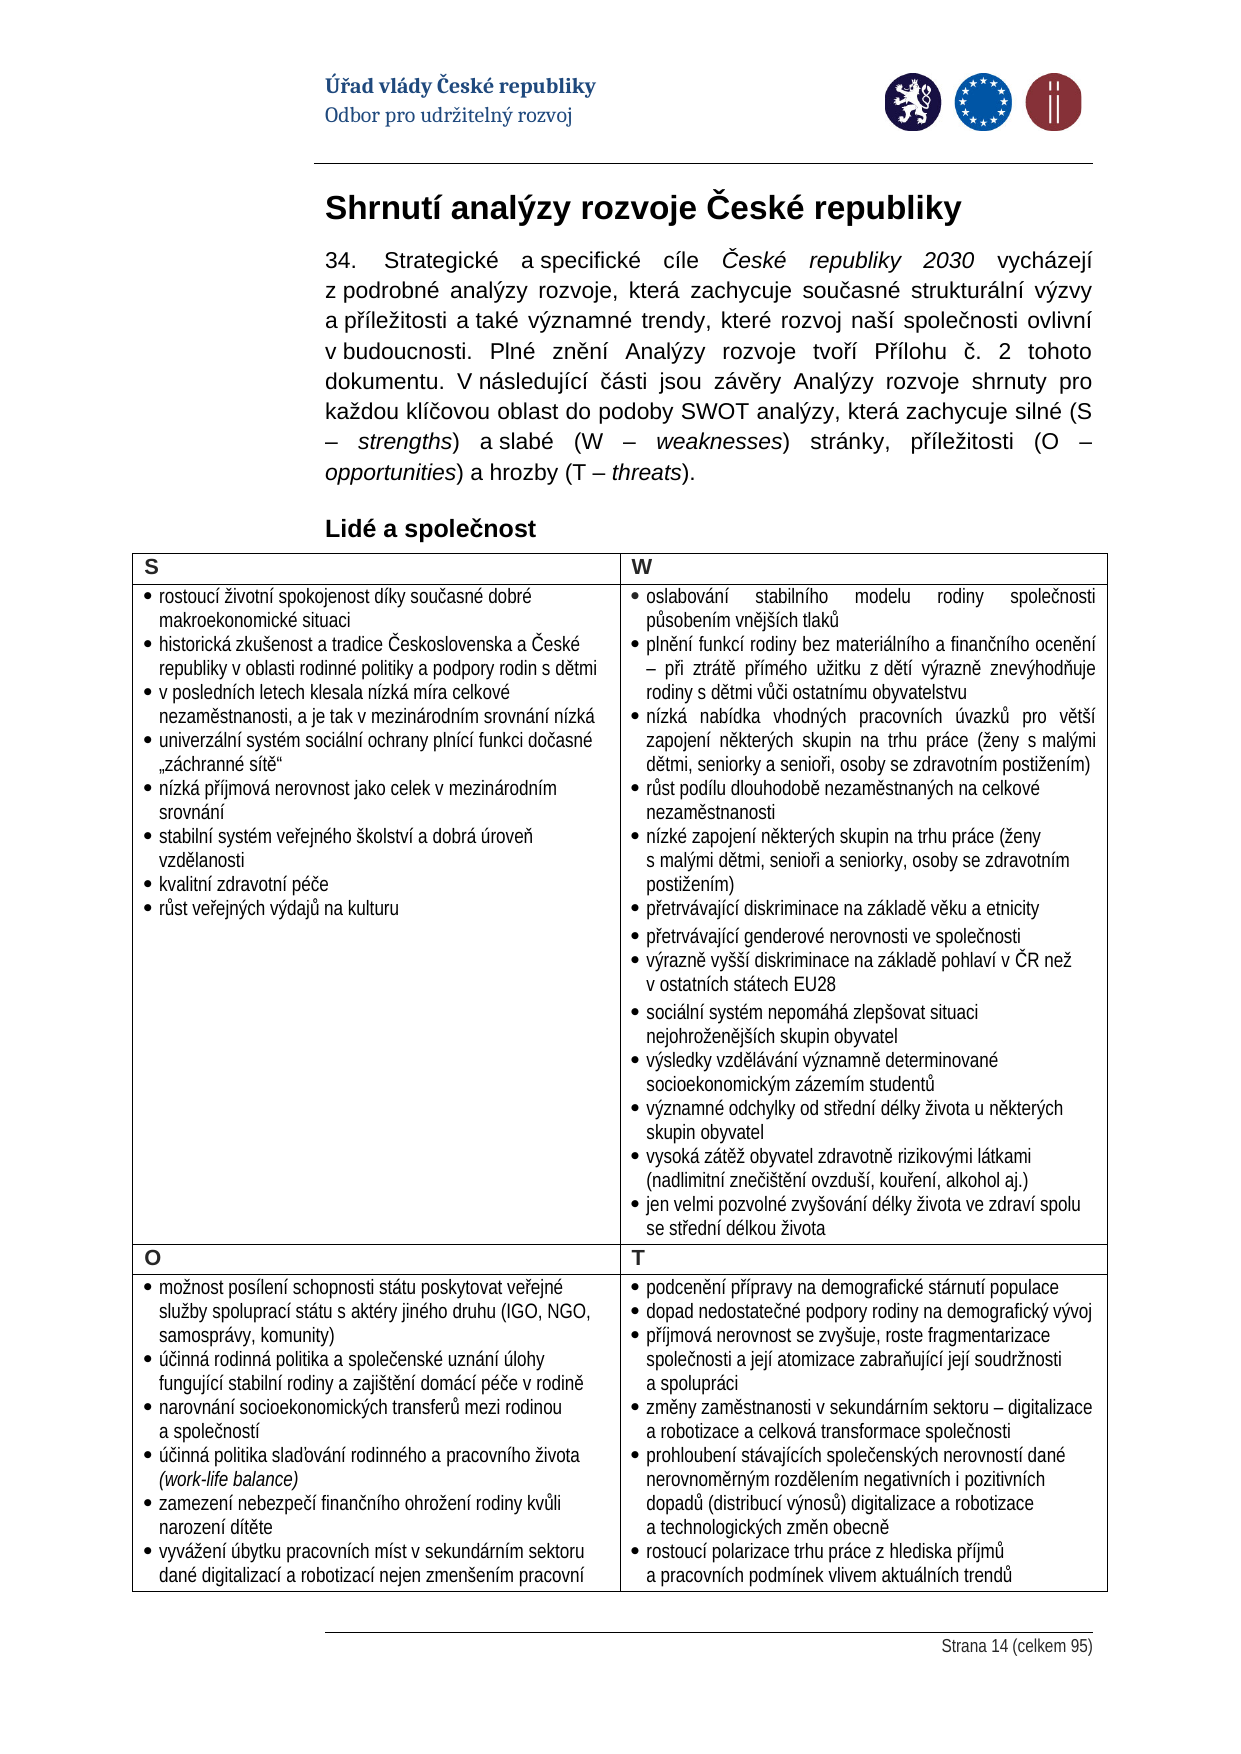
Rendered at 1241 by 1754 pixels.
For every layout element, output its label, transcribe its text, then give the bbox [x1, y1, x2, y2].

subtitle Shrnutí analýzy rozvoje České republiky [325, 188, 1093, 226]
text Strategické a specifické cíle České republiky 2030 vycházejí z podrobné analýzy rozvoje, která zachycuje současné strukturální výzvy a příležitosti a také významné trendy, které rozvoj naší společnosti ovlivní v budoucnosti. Plné znění Analýzy rozvoje tvoří Přílohu č. 2 tohoto dokumentu. V následující části jsou závěry Analýzy rozvoje shrnuty pro každou klíčovou oblast do podoby SWOT analýzy, která zachycuje silné (S – strengths) a slabé (W – weaknesses) stránky, příležitosti (O – opportunities) a hrozby (T – threats). [325, 247, 1093, 485]
picture [885, 73, 1082, 131]
table_cell oslabování stabilního modelu rodiny společnosti působením vnějších tlaků plnění funkcí rodiny bez materiálního a finančního ocenění – při ztrátě přímého užitku z dětí výrazně znevýhodňuje rodiny s dětmi vůči ostatnímu obyvatelstvu nízká nabídka vhodných pracovních úvazků pro větší zapojení některých skupin na trhu práce (ženy s malými dětmi, seniorky a senioři, osoby se zdravotním postižením) růst podílu dlouhodobě nezaměstnaných na celkové nezaměstnanosti nízké zapojení některých skupin na trhu práce (ženy s malými dětmi, senioři a seniorky, osoby se zdravotním postižením) přetrvávající diskriminace na základě věku a etnicity přetrvávající genderové nerovnosti ve společnosti výrazně vyšší diskriminace na základě pohlaví v ČR než v ostatních státech EU28 sociální systém nepomáhá zlepšovat situaci nejohroženějších skupin obyvatel výsledky vzdělávání významně determinované socioekonomickým zázemím studentů významné odchylky od střední délky života u některých skupin obyvatel vysoká zátěž obyvatel zdravotně rizikovými látkami (nadlimitní znečištění ovzduší, kouření, alkohol aj.) jen velmi pozvolné zvyšování délky života ve zdraví spolu se střední délkou života [621, 585, 1107, 1244]
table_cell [621, 1275, 1107, 1591]
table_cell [133, 1275, 620, 1591]
table_cell T [621, 1245, 1107, 1274]
subtitle Lidé a společnost [325, 514, 1093, 542]
table_cell rostoucí životní spokojenost díky současné dobré makroekonomické situaci historická zkušenost a tradice Československa a České republiky v oblasti rodinné politiky a podpory rodin s dětmi v posledních letech klesala nízká míra celkové nezaměstnanosti, a je tak v mezinárodním srovnání nízká univerzální systém sociální ochrany plnící funkci dočasné „záchranné sítě“ nízká příjmová nerovnost jako celek v mezinárodním srovnání stabilní systém veřejného školství a dobrá úroveň vzdělanosti kvalitní zdravotní péče růst veřejných výdajů na kulturu [133, 585, 620, 1244]
table_header S [133, 554, 620, 583]
table_header W [621, 554, 1107, 583]
table_cell O [133, 1245, 620, 1274]
